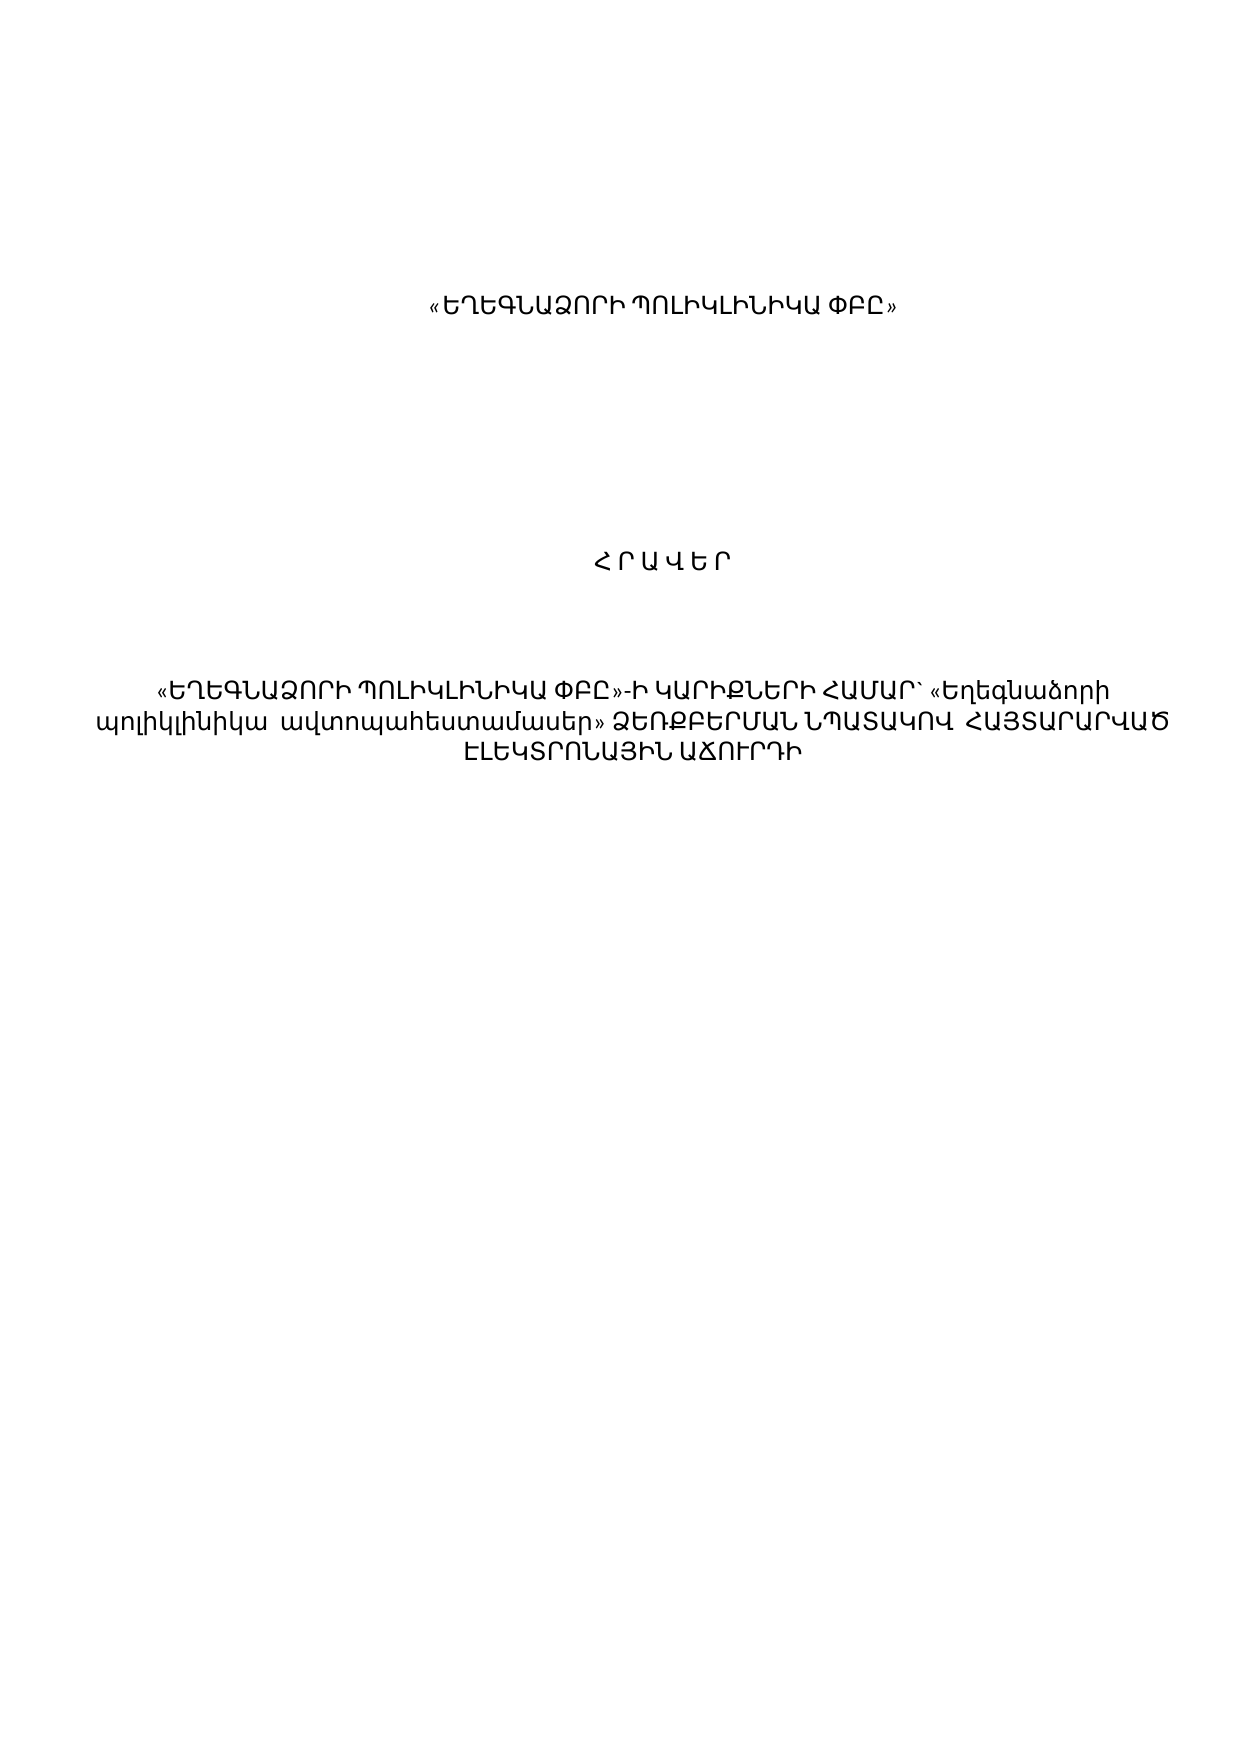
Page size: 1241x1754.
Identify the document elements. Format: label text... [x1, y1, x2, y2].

text Հ Ր Ա Վ Ե Ր [94, 546, 1172, 577]
text « ԵՂԵԳՆԱՁՈՐԻ ՊՈԼԻԿԼԻՆԻԿԱ ՓԲԸ» [94, 290, 1172, 321]
text «ԵՂԵԳՆԱՁՈՐԻ ՊՈԼԻԿԼԻՆԻԿԱ ՓԲԸ»-Ի ԿԱՐԻՔՆԵՐԻ ՀԱՄԱՐ` «Եղեգնաձորի պոլիկլինիկա ավտոպահեստամասեր» ՁԵՌՔԲԵՐՄԱՆ ՆՊԱՏԱԿՈՎ ՀԱՅՏԱՐԱՐՎԱԾ ԷԼԵԿՏՐՈՆԱՅԻՆ ԱՃՈՒՐԴԻ [94, 676, 1172, 767]
